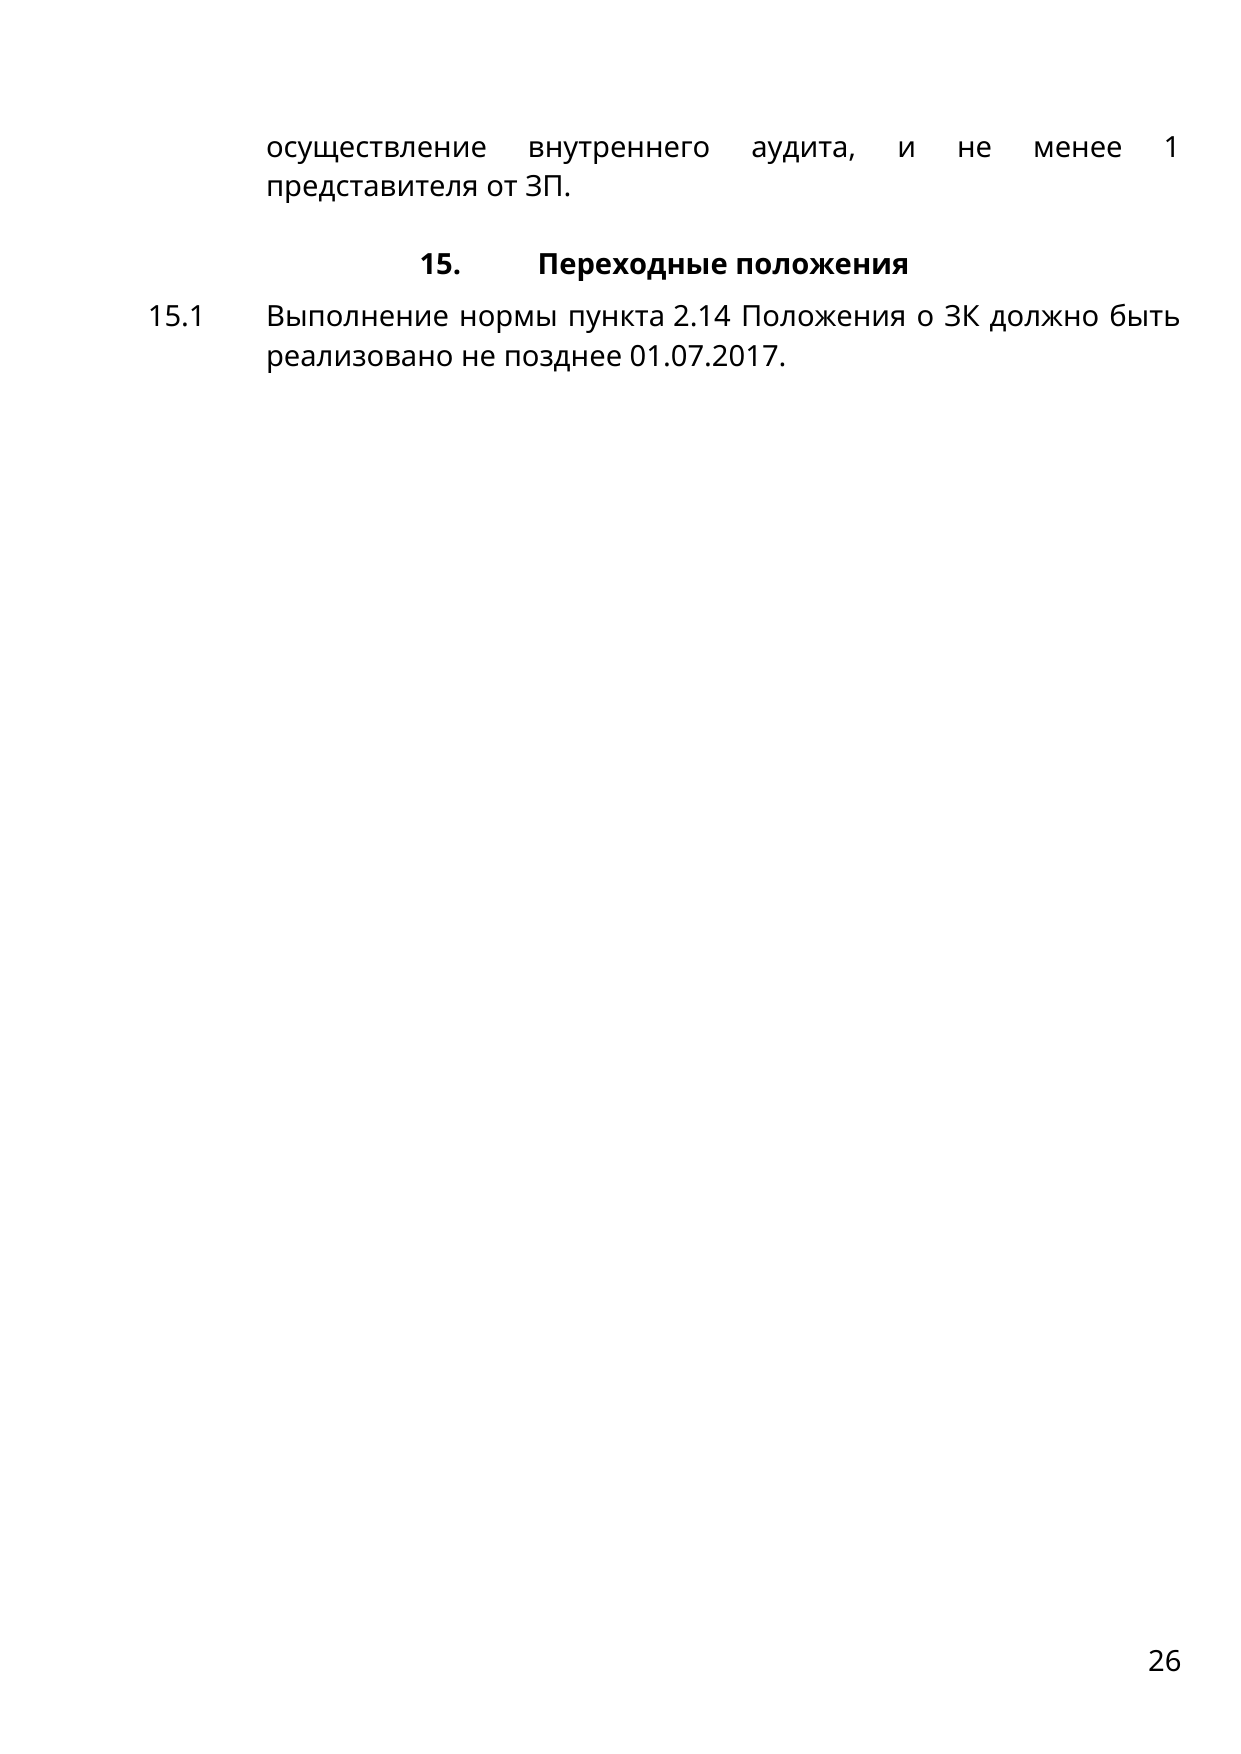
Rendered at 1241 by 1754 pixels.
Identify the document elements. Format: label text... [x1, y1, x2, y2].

text Выполнение нормы пункта 2.14 Положения о ЗК должно быть реализовано не позднее 01.07.2017. [148, 295, 1181, 374]
list Переходные положения [148, 243, 1181, 283]
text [148, 126, 1181, 205]
